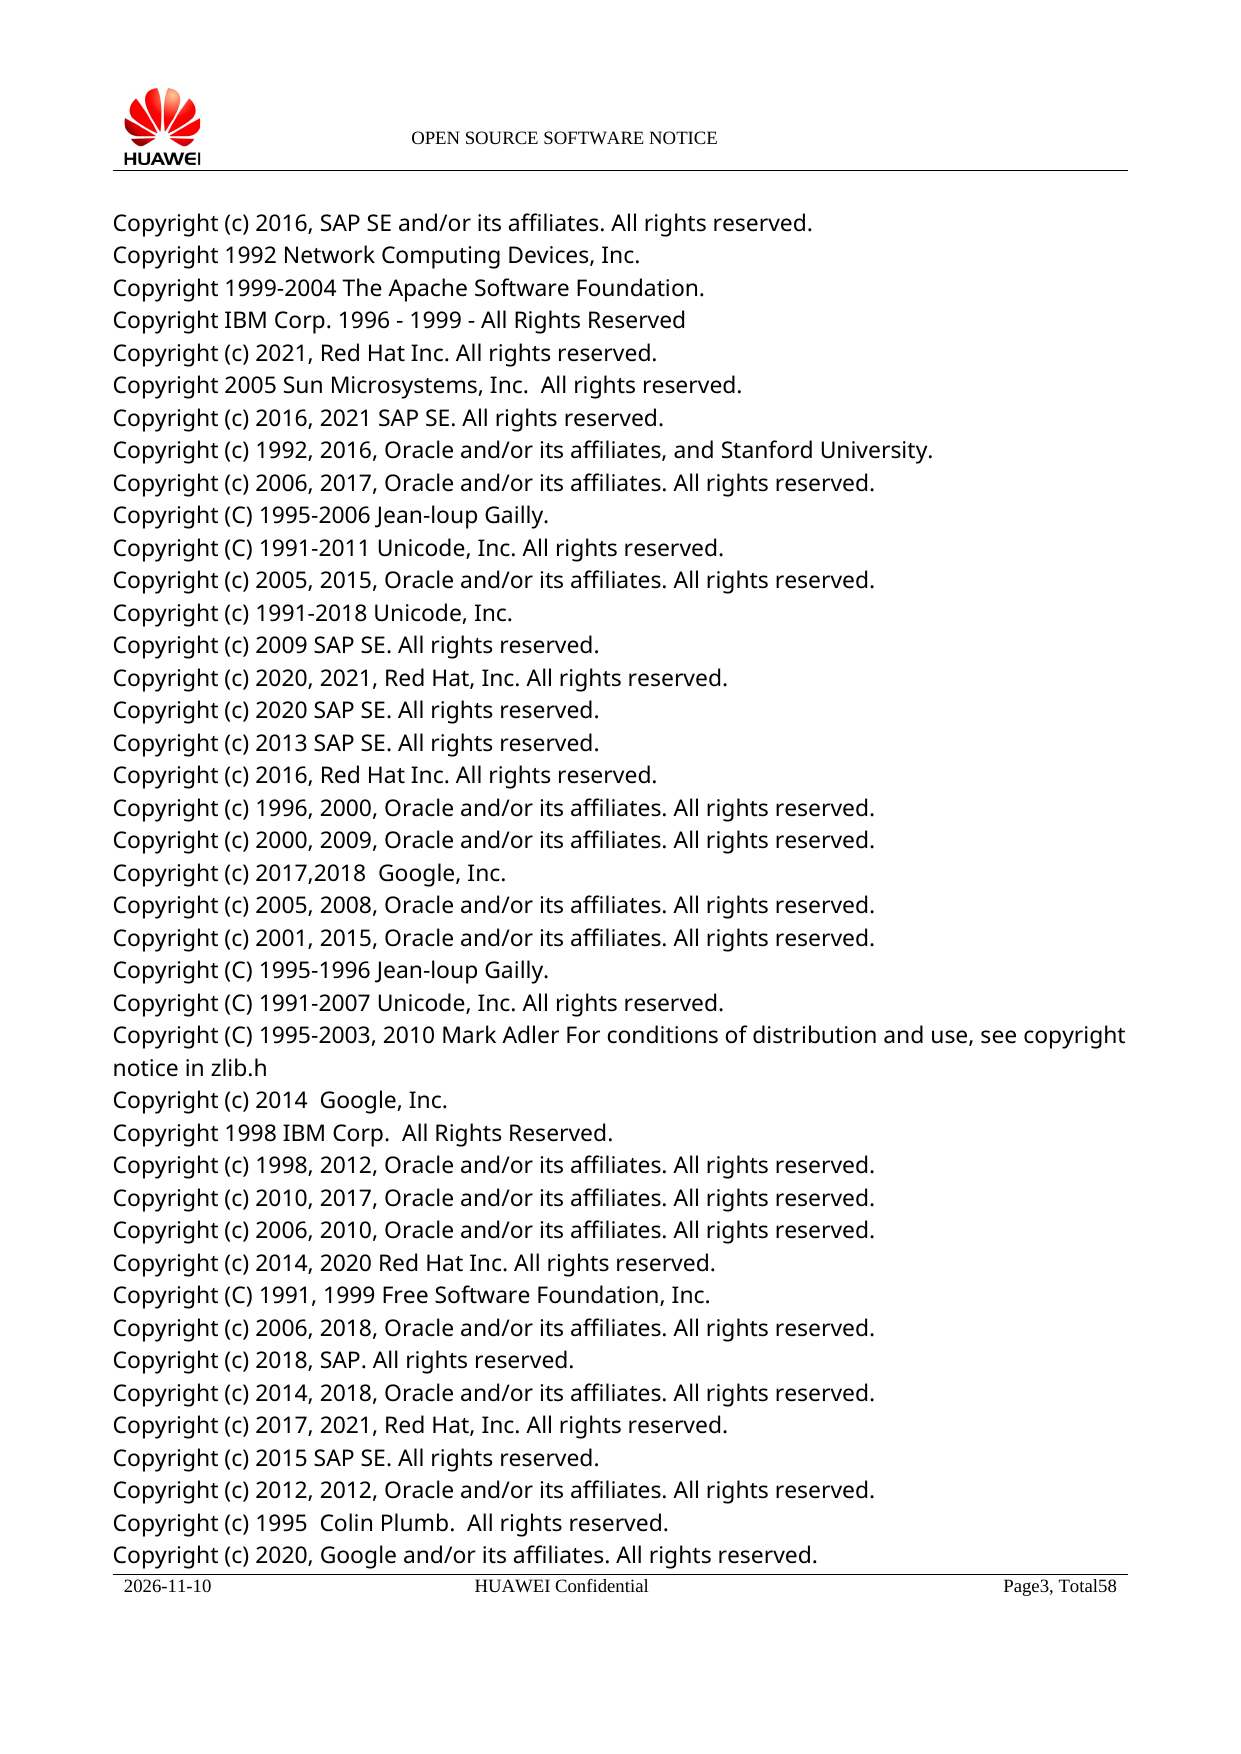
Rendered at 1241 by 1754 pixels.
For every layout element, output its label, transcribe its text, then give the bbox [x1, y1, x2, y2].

picture [124, 88, 201, 165]
